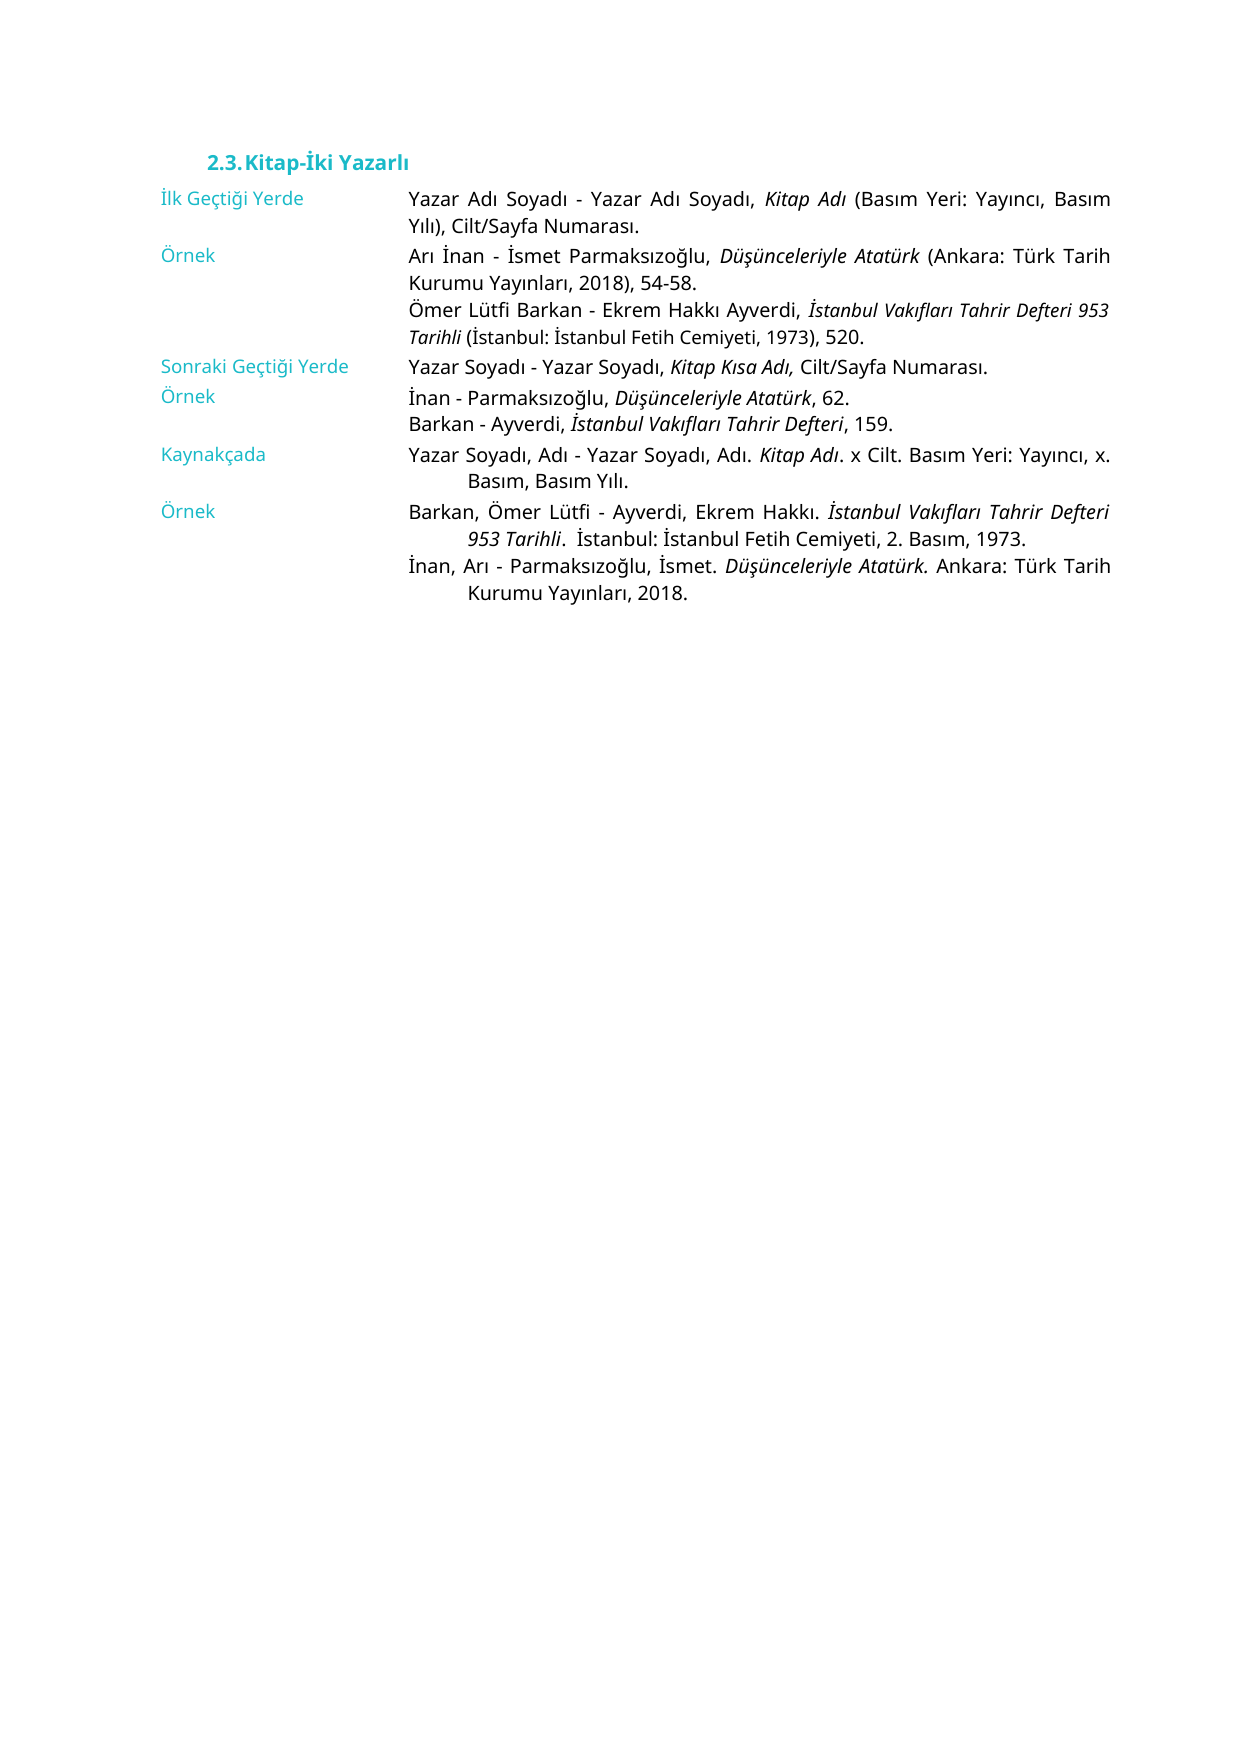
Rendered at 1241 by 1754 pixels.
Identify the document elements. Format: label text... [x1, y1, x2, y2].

subtitle Kitap-İki Yazarlı [207, 148, 1122, 176]
table_cell Sonraki Geçtiği Yerde [151, 354, 396, 381]
table_cell Kaynakçada [151, 441, 396, 495]
table_cell Yazar Soyadı, Adı - Yazar Soyadı, Adı. Kitap Adı. x Cilt. Basım Yeri: Yayıncı, x. Basım, Basım Yılı. [399, 441, 1121, 495]
table_cell Arı İnan - İsmet Parmaksızoğlu, Düşünceleriyle Atatürk (Ankara: Türk Tarih Kurumu Yayınları, 2018), 54-58. Ömer Lütfi Barkan - Ekrem Hakkı Ayverdi, İstanbul Vakıfları Tahrir Defteri 953 Tarihli (İstanbul: İstanbul Fetih Cemiyeti, 1973), 520. [399, 243, 1121, 351]
table_cell Örnek [151, 243, 396, 351]
table_cell Yazar Soyadı - Yazar Soyadı, Kitap Kısa Adı, Cilt/Sayfa Numarası. [399, 354, 1121, 381]
table_cell Örnek [151, 384, 396, 438]
table_cell Barkan, Ömer Lütfi - Ayverdi, Ekrem Hakkı. İstanbul Vakıfları Tahrir Defteri 953 Tarihli. İstanbul: İstanbul Fetih Cemiyeti, 2. Basım, 1973. İnan, Arı - Parmaksızoğlu, İsmet. Düşünceleriyle Atatürk. Ankara: Türk Tarih Kurumu Yayınları, 2018. [399, 498, 1121, 606]
table_header Yazar Adı Soyadı - Yazar Adı Soyadı, Kitap Adı (Basım Yeri: Yayıncı, Basım Yılı), Cilt/Sayfa Numarası. [399, 186, 1121, 239]
table_cell İnan - Parmaksızoğlu, Düşünceleriyle Atatürk, 62. Barkan - Ayverdi, İstanbul Vakıfları Tahrir Defteri, 159. [399, 384, 1121, 438]
table_header İlk Geçtiği Yerde [151, 186, 396, 239]
table_cell Örnek [151, 498, 396, 606]
